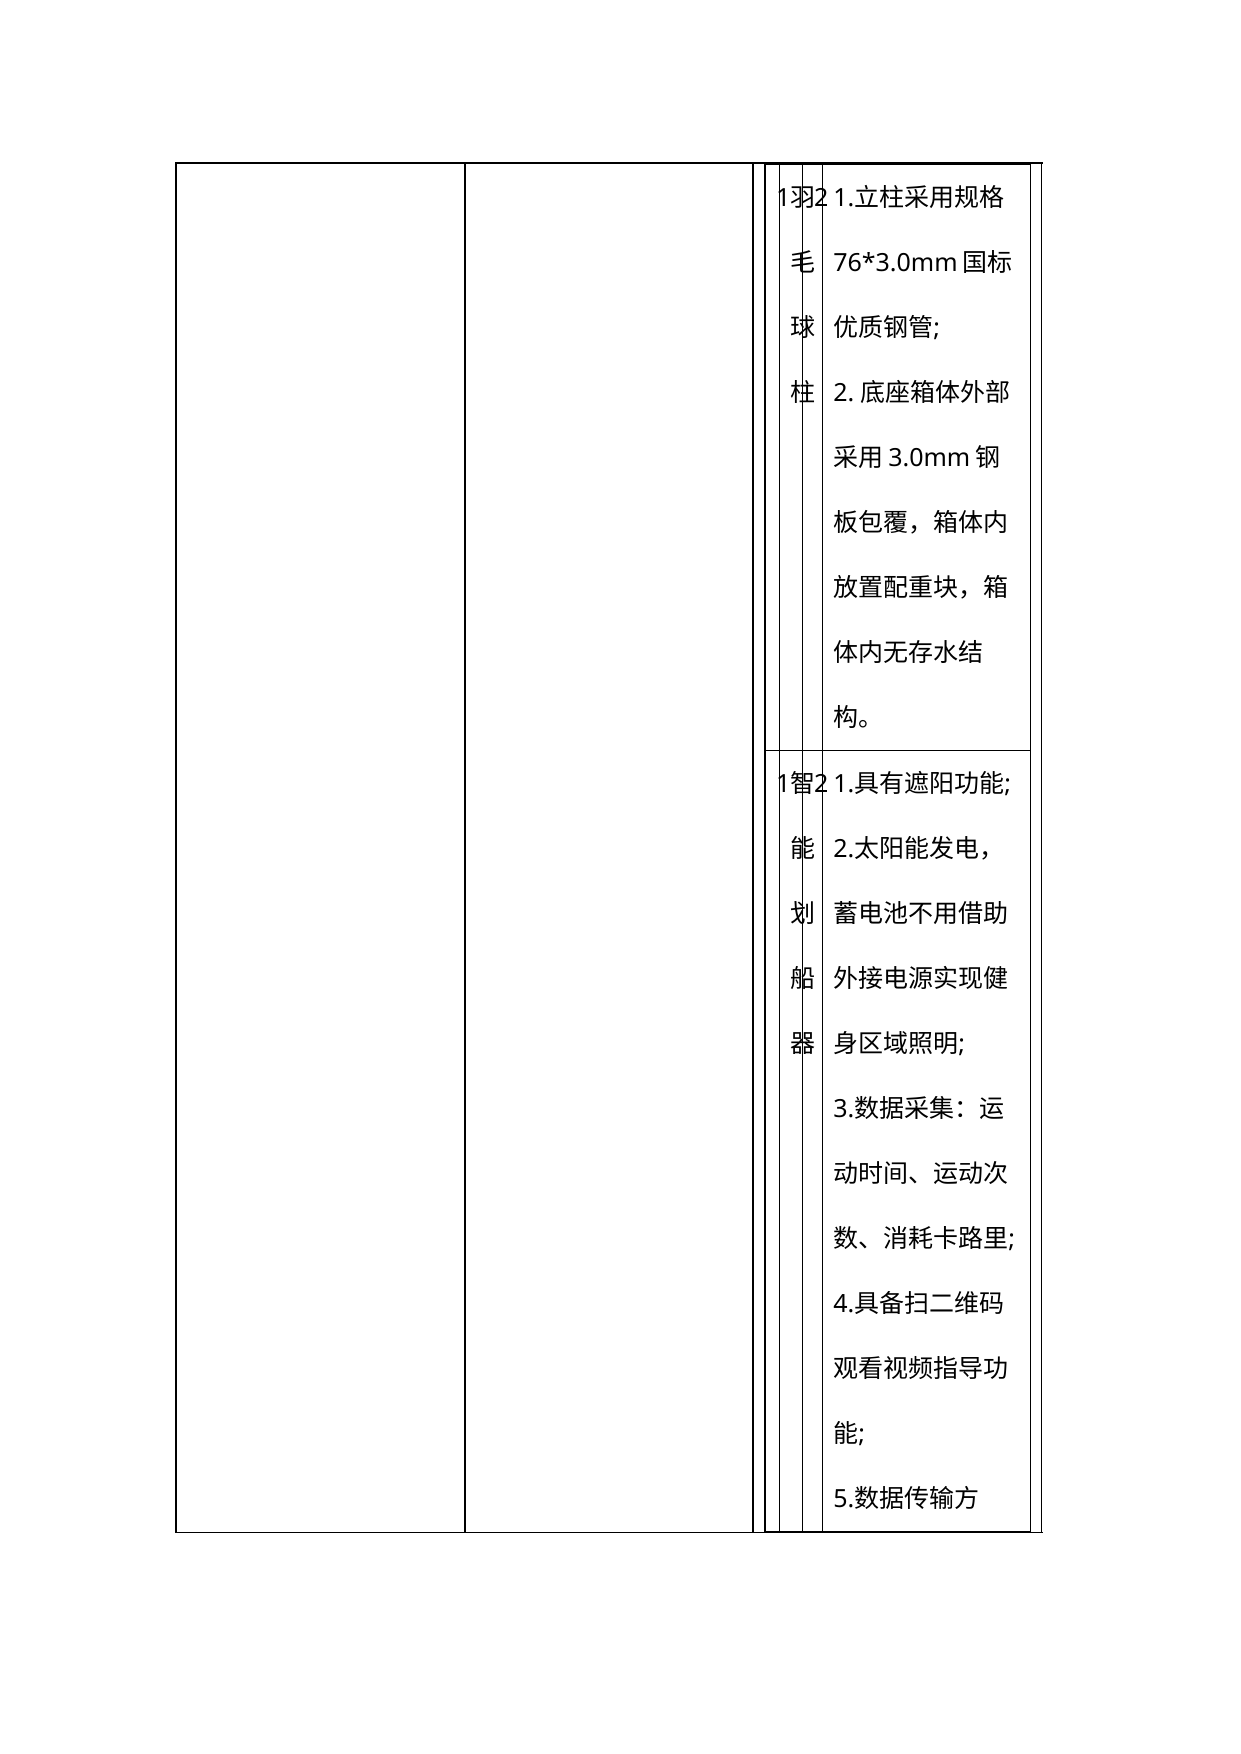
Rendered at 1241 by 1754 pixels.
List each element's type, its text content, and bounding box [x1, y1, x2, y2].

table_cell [766, 751, 779, 1531]
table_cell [823, 751, 1030, 1531]
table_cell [823, 165, 1030, 750]
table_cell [803, 165, 822, 750]
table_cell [766, 165, 779, 750]
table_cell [1031, 164, 1041, 1532]
table_cell [466, 164, 752, 1532]
table_cell 1 [177, 164, 464, 1532]
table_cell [780, 165, 802, 750]
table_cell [780, 751, 802, 1531]
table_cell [754, 164, 764, 1532]
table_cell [803, 751, 822, 1531]
